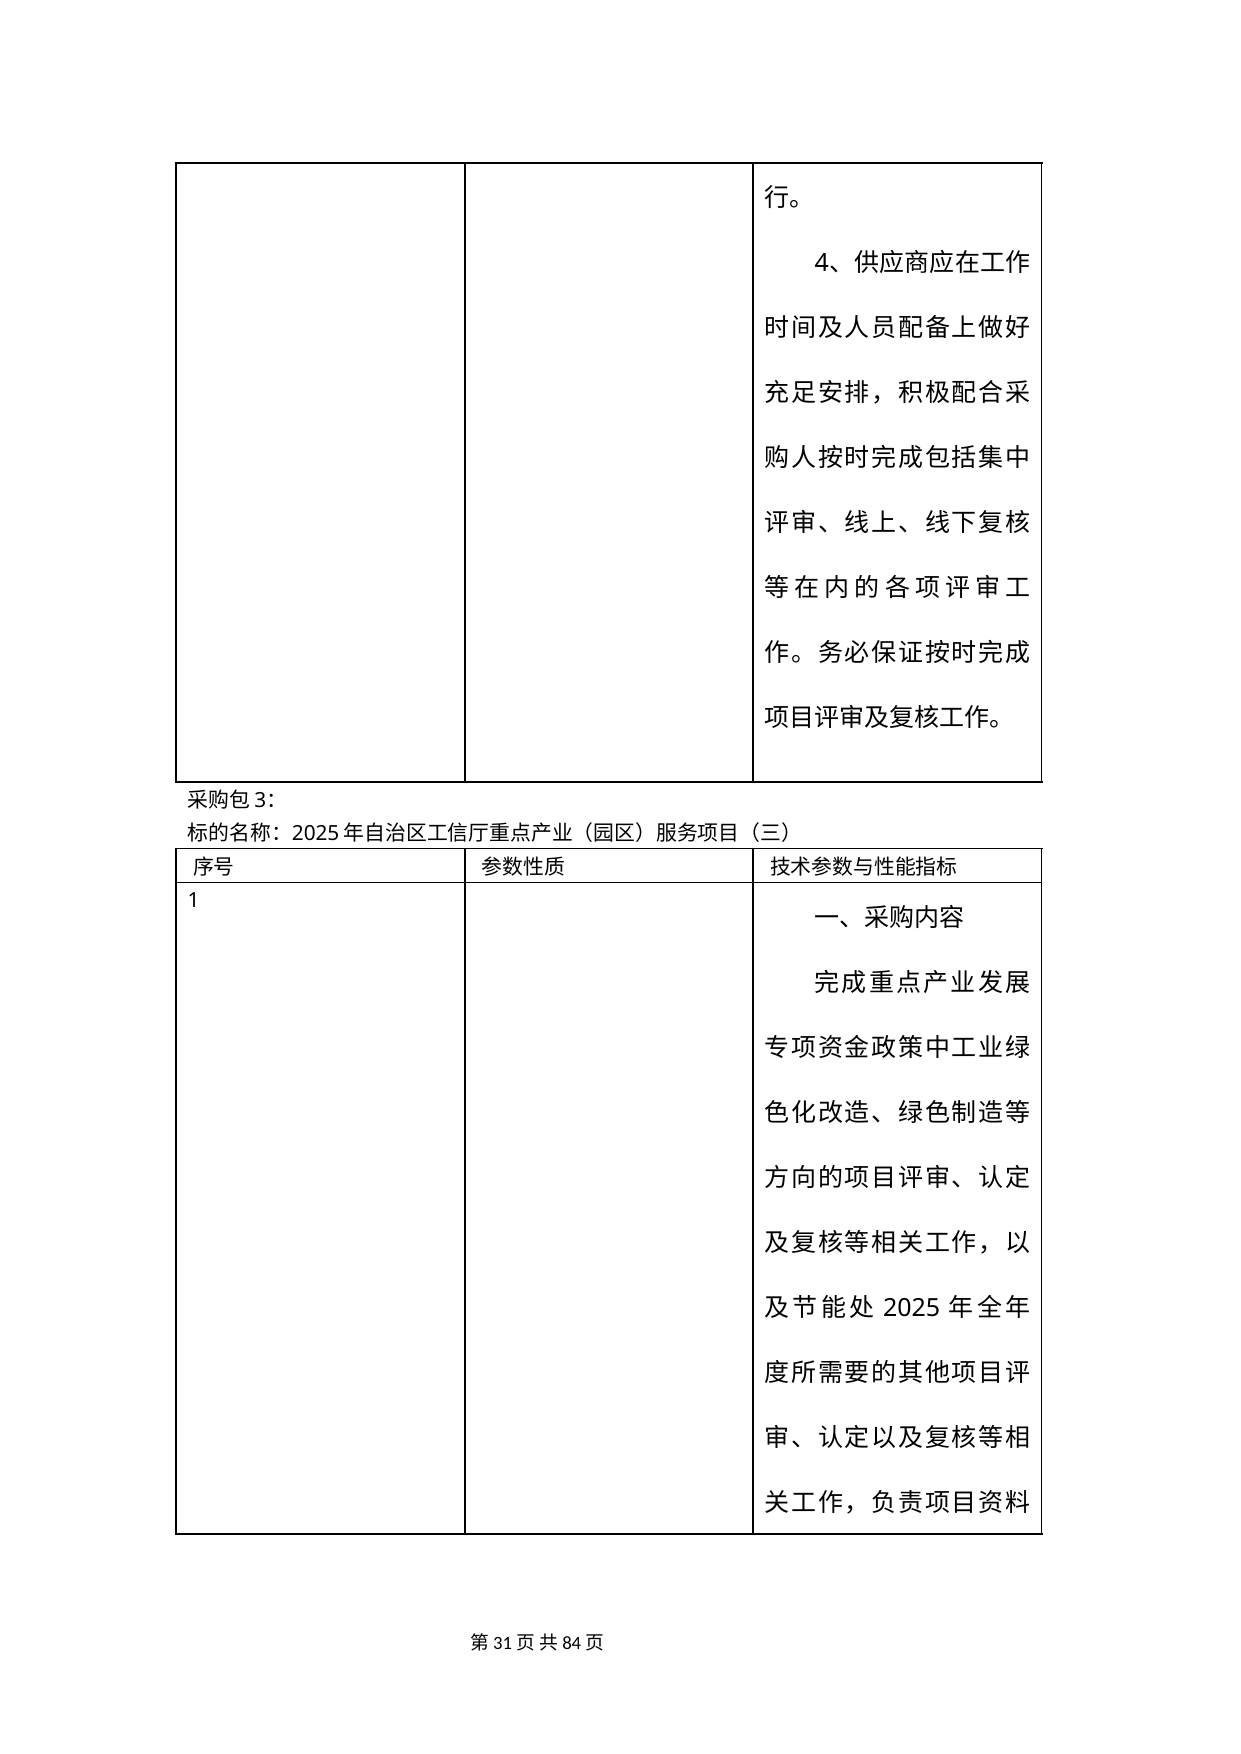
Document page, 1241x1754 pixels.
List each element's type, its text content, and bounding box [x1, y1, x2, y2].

table_cell [466, 883, 752, 1533]
table_cell 1 [177, 164, 464, 781]
table_header 序号 [177, 849, 464, 882]
table_cell [466, 164, 752, 781]
table_header 技术参数与性能指标 [754, 849, 1041, 882]
table_cell 1 [177, 883, 464, 1533]
text 标的名称：2025年自治区工信厅重点产业（园区）服务项目（三） [187, 815, 1053, 848]
text 采购包3： [187, 783, 1053, 815]
table_header 参数性质 [466, 849, 752, 882]
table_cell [754, 883, 1041, 1533]
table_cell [754, 164, 1041, 781]
